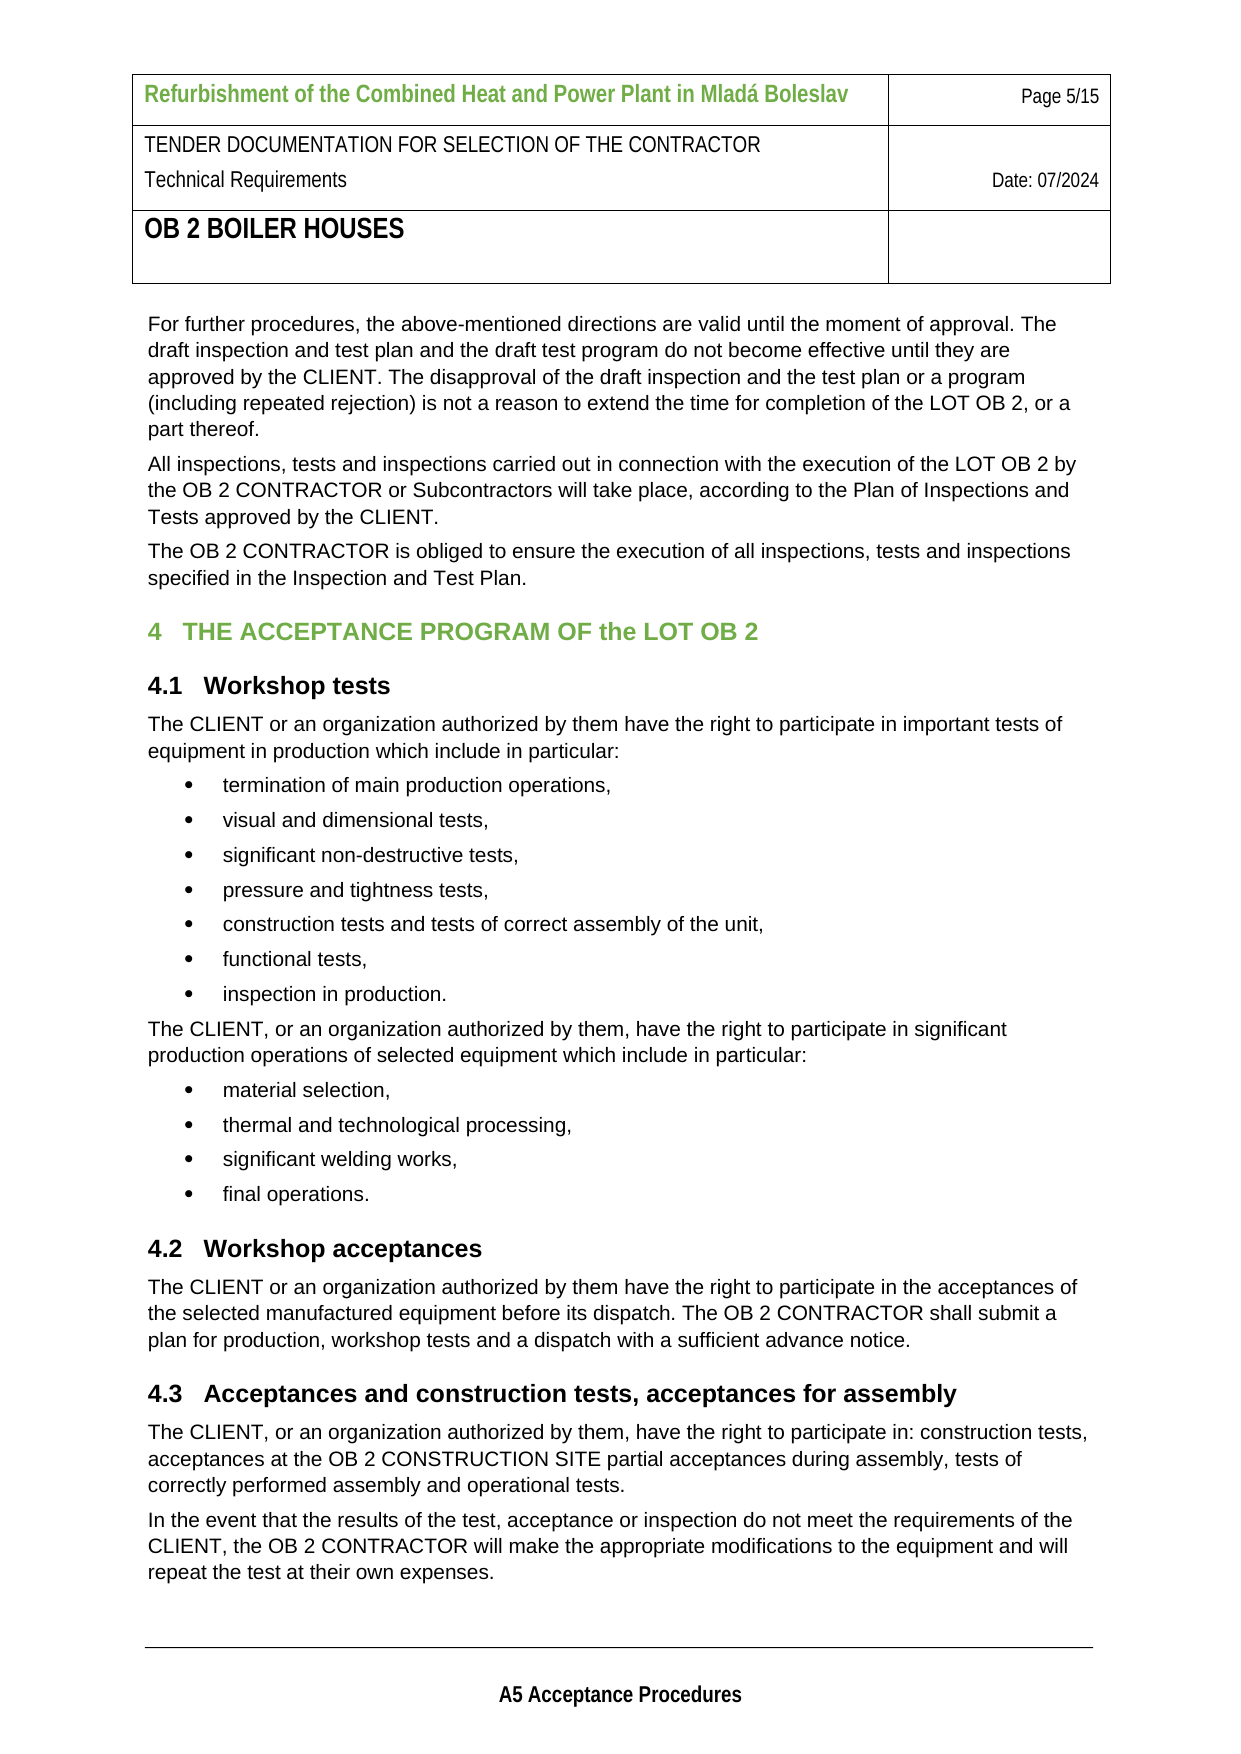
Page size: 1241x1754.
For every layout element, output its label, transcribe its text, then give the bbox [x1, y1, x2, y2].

list termination of main production operations, [185, 773, 1093, 797]
list pressure and tightness tests, [185, 877, 1093, 902]
list inspection in production. [185, 982, 1093, 1006]
text The OB 2 CONTRACTOR is obliged to ensure the execution of all inspections, tests and inspections specified in the Inspection and Test Plan. [148, 539, 1093, 590]
text The CLIENT, or an organization authorized by them, have the right to participate in significant production operations of selected equipment which include in particular: [148, 1017, 1093, 1067]
list significant welding works, [185, 1147, 1093, 1171]
text In the event that the results of the test, acceptance or inspection do not meet the requirements of the CLIENT, the OB 2 CONTRACTOR will make the appropriate modifications to the equipment and will repeat the test at their own expenses. [148, 1507, 1093, 1584]
list significant non-destructive tests, [185, 843, 1093, 867]
list functional tests, [185, 947, 1093, 971]
list construction tests and tests of correct assembly of the unit, [185, 912, 1093, 936]
text Workshop acceptances [148, 1233, 1093, 1262]
list thermal and technological processing, [185, 1112, 1093, 1137]
list final operations. [185, 1182, 1093, 1206]
list material selection, [185, 1078, 1093, 1102]
text The CLIENT or an organization authorized by them have the right to participate in important tests of equipment in production which include in particular: [148, 712, 1093, 762]
text THE ACCEPTANCE PROGRAM OF the LOT OB 2 [148, 617, 1093, 646]
text The CLIENT, or an organization authorized by them, have the right to participate in: construction tests, acceptances at the OB 2 CONSTRUCTION SITE partial acceptances during assembly, tests of correctly performed assembly and operational tests. [148, 1420, 1093, 1497]
text Workshop tests [148, 671, 1093, 699]
text For further procedures, the above-mentioned directions are valid until the moment of approval. The draft inspection and test plan and the draft test program do not become effective until they are approved by the CLIENT. The disapproval of the draft inspection and the test plan or a program (including repeated rejection) is not a reason to extend the time for completion of the LOT OB 2, or a part thereof. [148, 312, 1093, 441]
text All inspections, tests and inspections carried out in connection with the execution of the LOT OB 2 by the OB 2 CONTRACTOR or Subcontractors will take place, according to the Plan of Inspections and Tests approved by the CLIENT. [148, 452, 1093, 529]
text Acceptances and construction tests, acceptances for assembly [148, 1379, 1093, 1408]
list visual and dimensional tests, [185, 808, 1093, 832]
text The CLIENT or an organization authorized by them have the right to participate in the acceptances of the selected manufactured equipment before its dispatch. The OB 2 CONTRACTOR shall submit a plan for production, workshop tests and a dispatch with a sufficient advance notice. [148, 1275, 1093, 1351]
